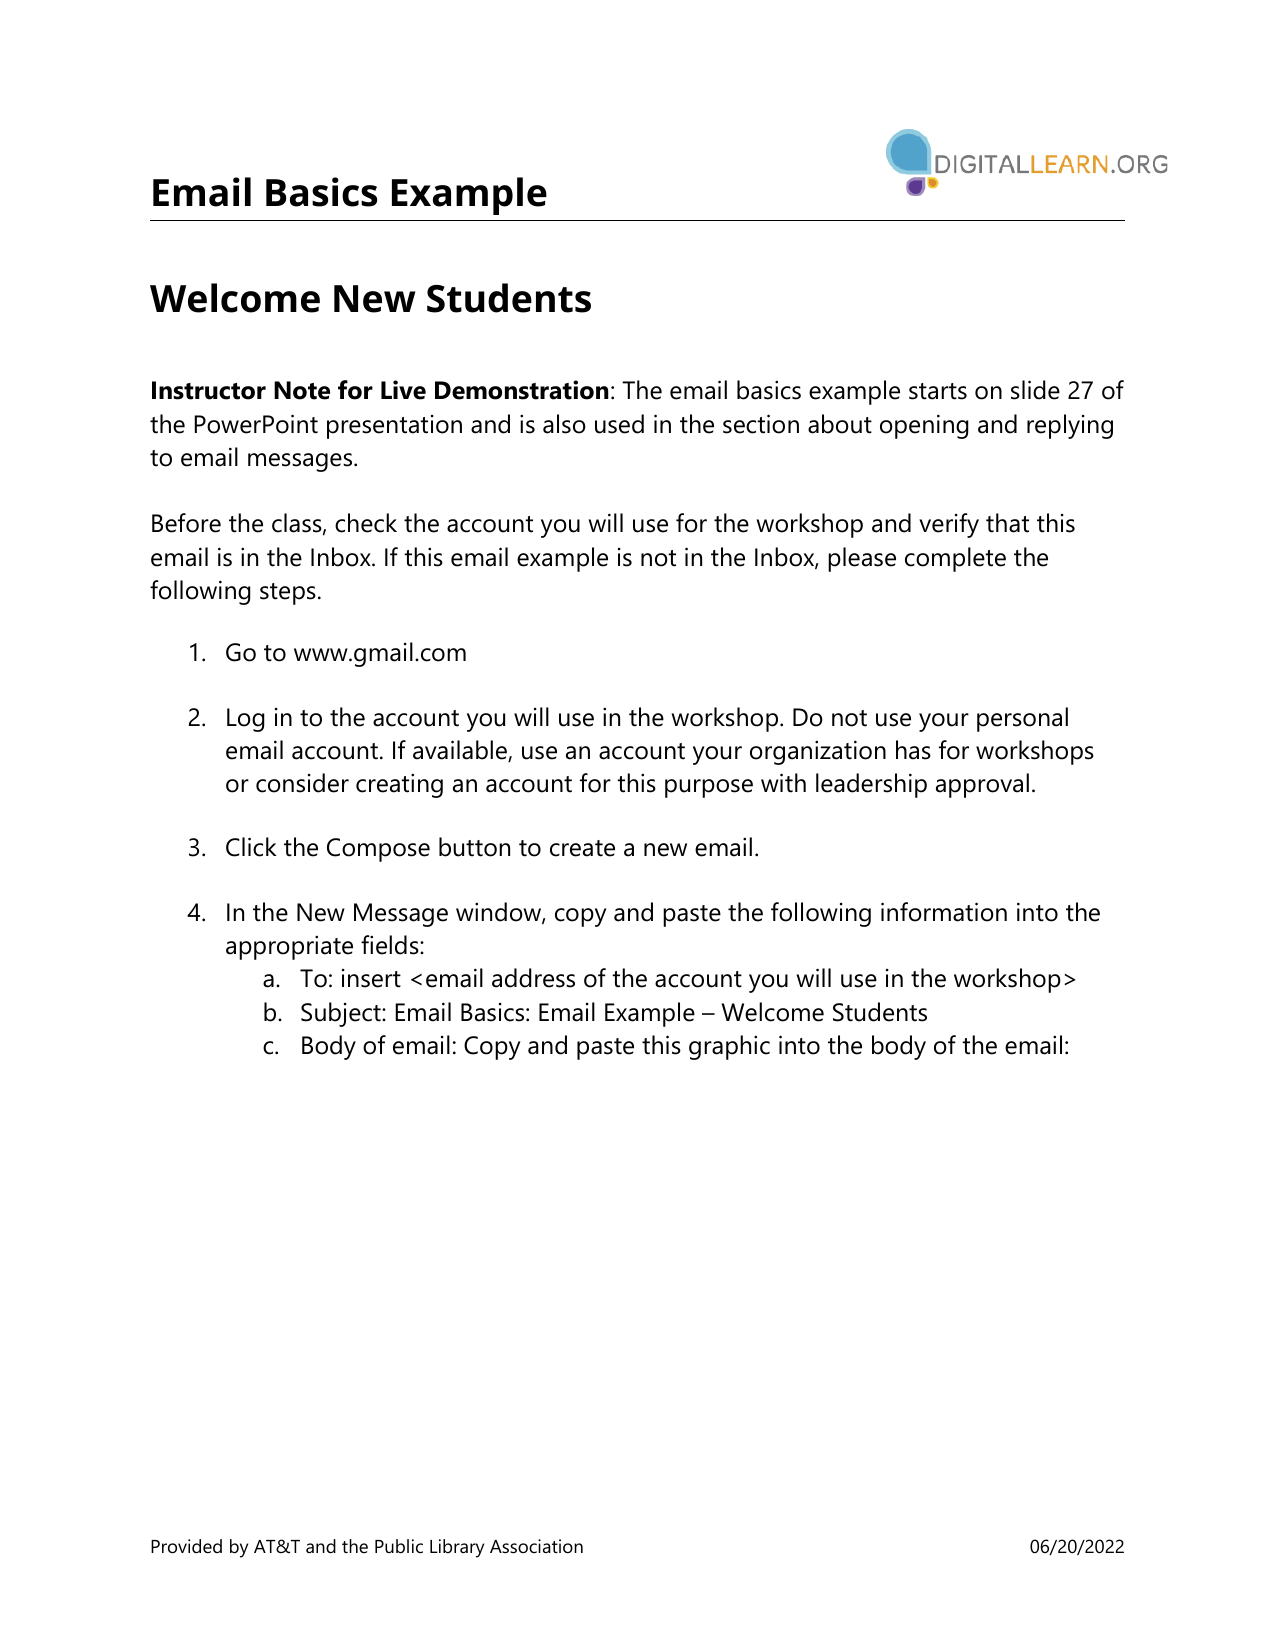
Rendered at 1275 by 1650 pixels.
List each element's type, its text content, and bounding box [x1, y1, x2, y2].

list Instructor Note for Live Demonstration: The email basics example starts on slide 27 of the PowerPoint presentation and is also used in the section about opening and replying to email messages. [150, 373, 1125, 472]
list Body of email: Copy and paste this graphic into the body of the email: [262, 1027, 1125, 1061]
list To: insert <email address of the account you will use in the workshop> [262, 961, 1125, 994]
list Welcome New Students [150, 272, 1125, 323]
picture [886, 129, 1168, 196]
list Click the Compose button to create a new email. [187, 830, 1125, 894]
list Before the class, check the account you will use for the workshop and verify that this email is in the Inbox. If this email example is not in the Inbox, please complete the following steps. [150, 506, 1125, 605]
list In the New Message window, copy and paste the following information into the appropriate fields: [187, 894, 1125, 961]
list Email Basics Example [150, 167, 1125, 220]
list Subject: Email Basics: Email Example – Welcome Students [262, 994, 1125, 1027]
list Go to www.gmail.com [187, 634, 1125, 699]
list Log in to the account you will use in the workshop. Do not use your personal email account. If available, use an account your organization has for workshops or consider creating an account for this purpose with leadership approval. [187, 699, 1125, 830]
